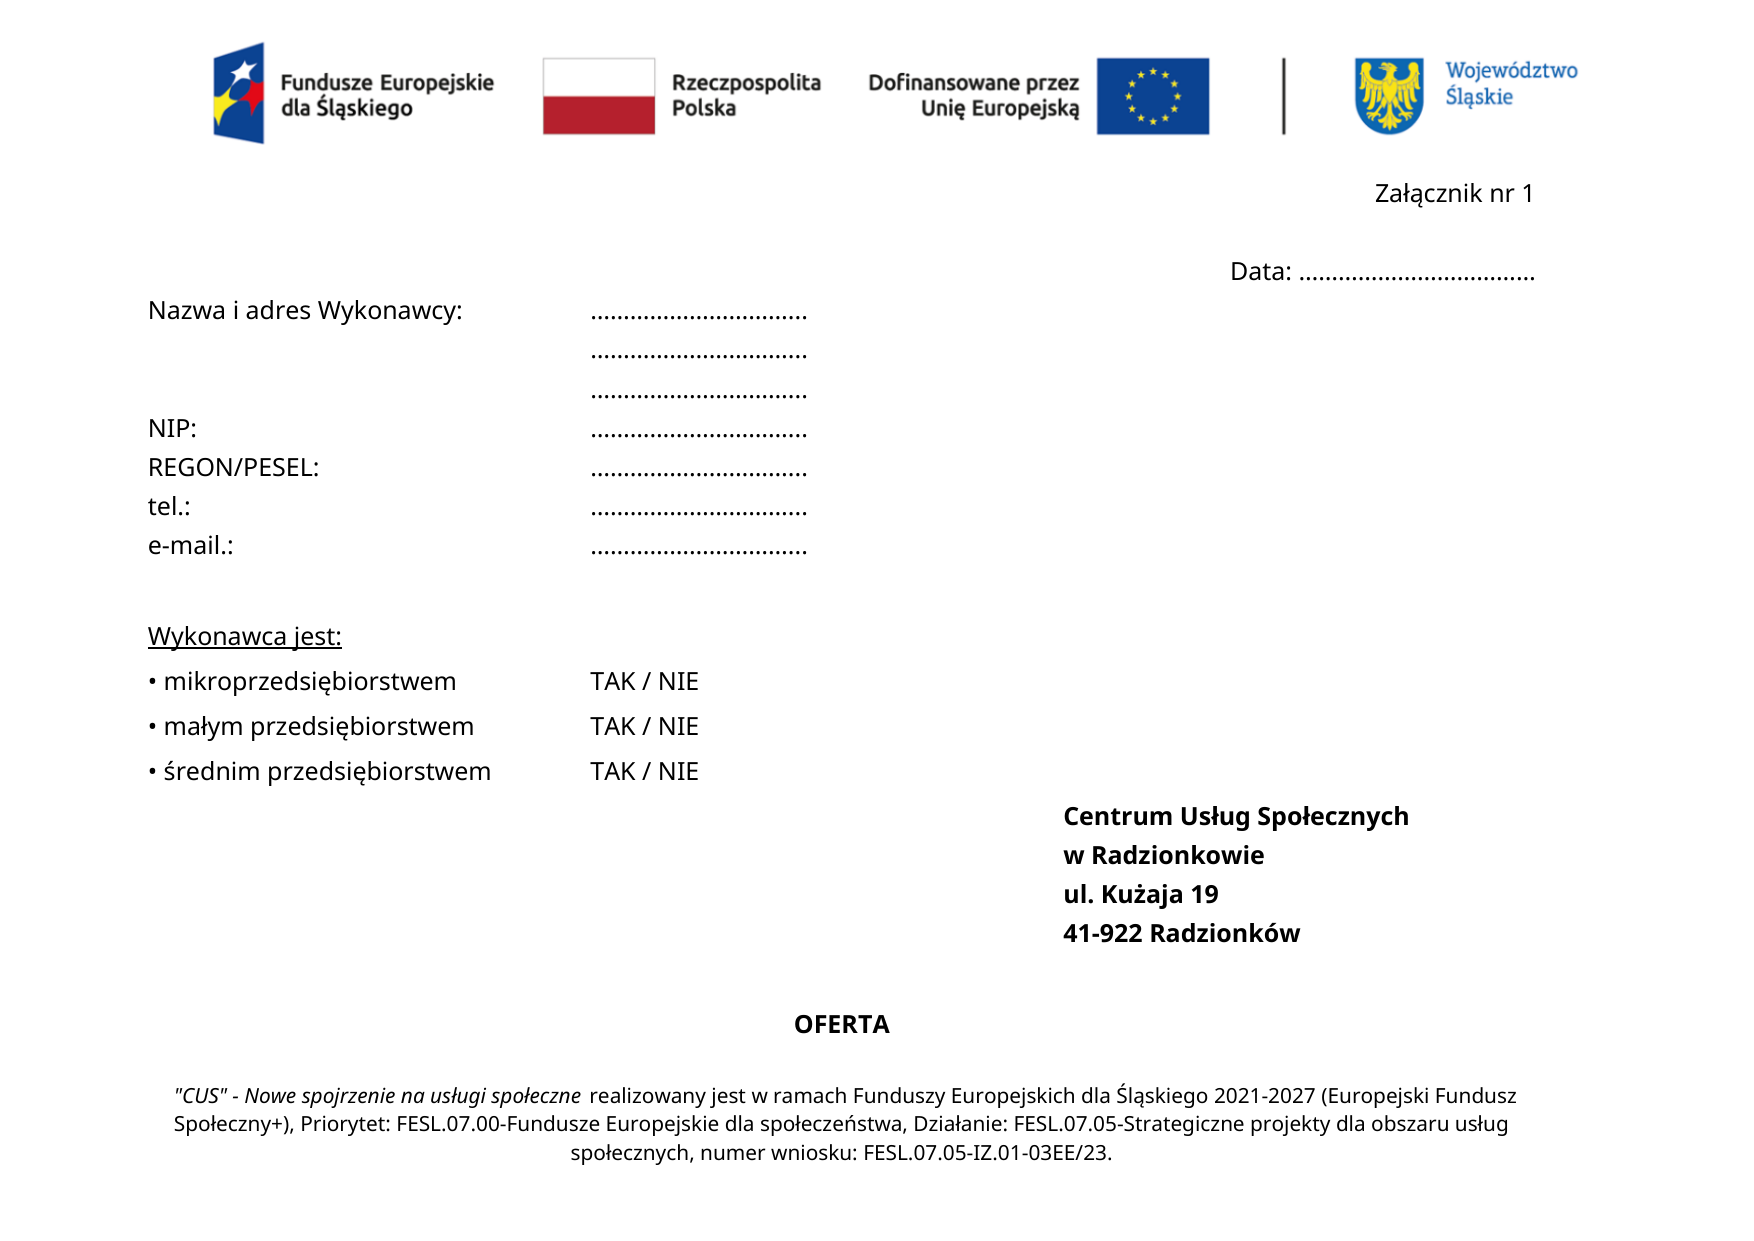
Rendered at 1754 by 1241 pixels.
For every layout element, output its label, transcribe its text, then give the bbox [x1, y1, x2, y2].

text OFERTA [148, 1006, 1536, 1040]
text • średnim przedsiębiorstwem TAK / NIE [148, 753, 1536, 787]
text Data: ……………………………… [148, 254, 1536, 288]
text • małym przedsiębiorstwem TAK / NIE [148, 708, 1536, 742]
text ul. Kużaja 19 [989, 877, 1536, 911]
text REGON/PESEL: …………………………... [148, 449, 1536, 484]
text tel.: …………………………... [148, 489, 1536, 523]
text Centrum Usług Społecznych [989, 798, 1536, 833]
text e-mail.: …………………………... [148, 528, 1536, 562]
text …………………………... [148, 371, 1536, 405]
picture [179, 21, 1606, 171]
text 41-922 Radzionków [989, 916, 1536, 950]
text Załącznik nr 1 [148, 148, 1536, 209]
text w Radzionkowie [989, 838, 1536, 872]
text Nazwa i adres Wykonawcy: …………………………... [148, 293, 1536, 327]
text …………………………... [148, 332, 1536, 366]
text • mikroprzedsiębiorstwem TAK / NIE [148, 663, 1536, 697]
text NIP: …………………………... [148, 410, 1536, 444]
text Wykonawca jest: [148, 618, 1536, 652]
